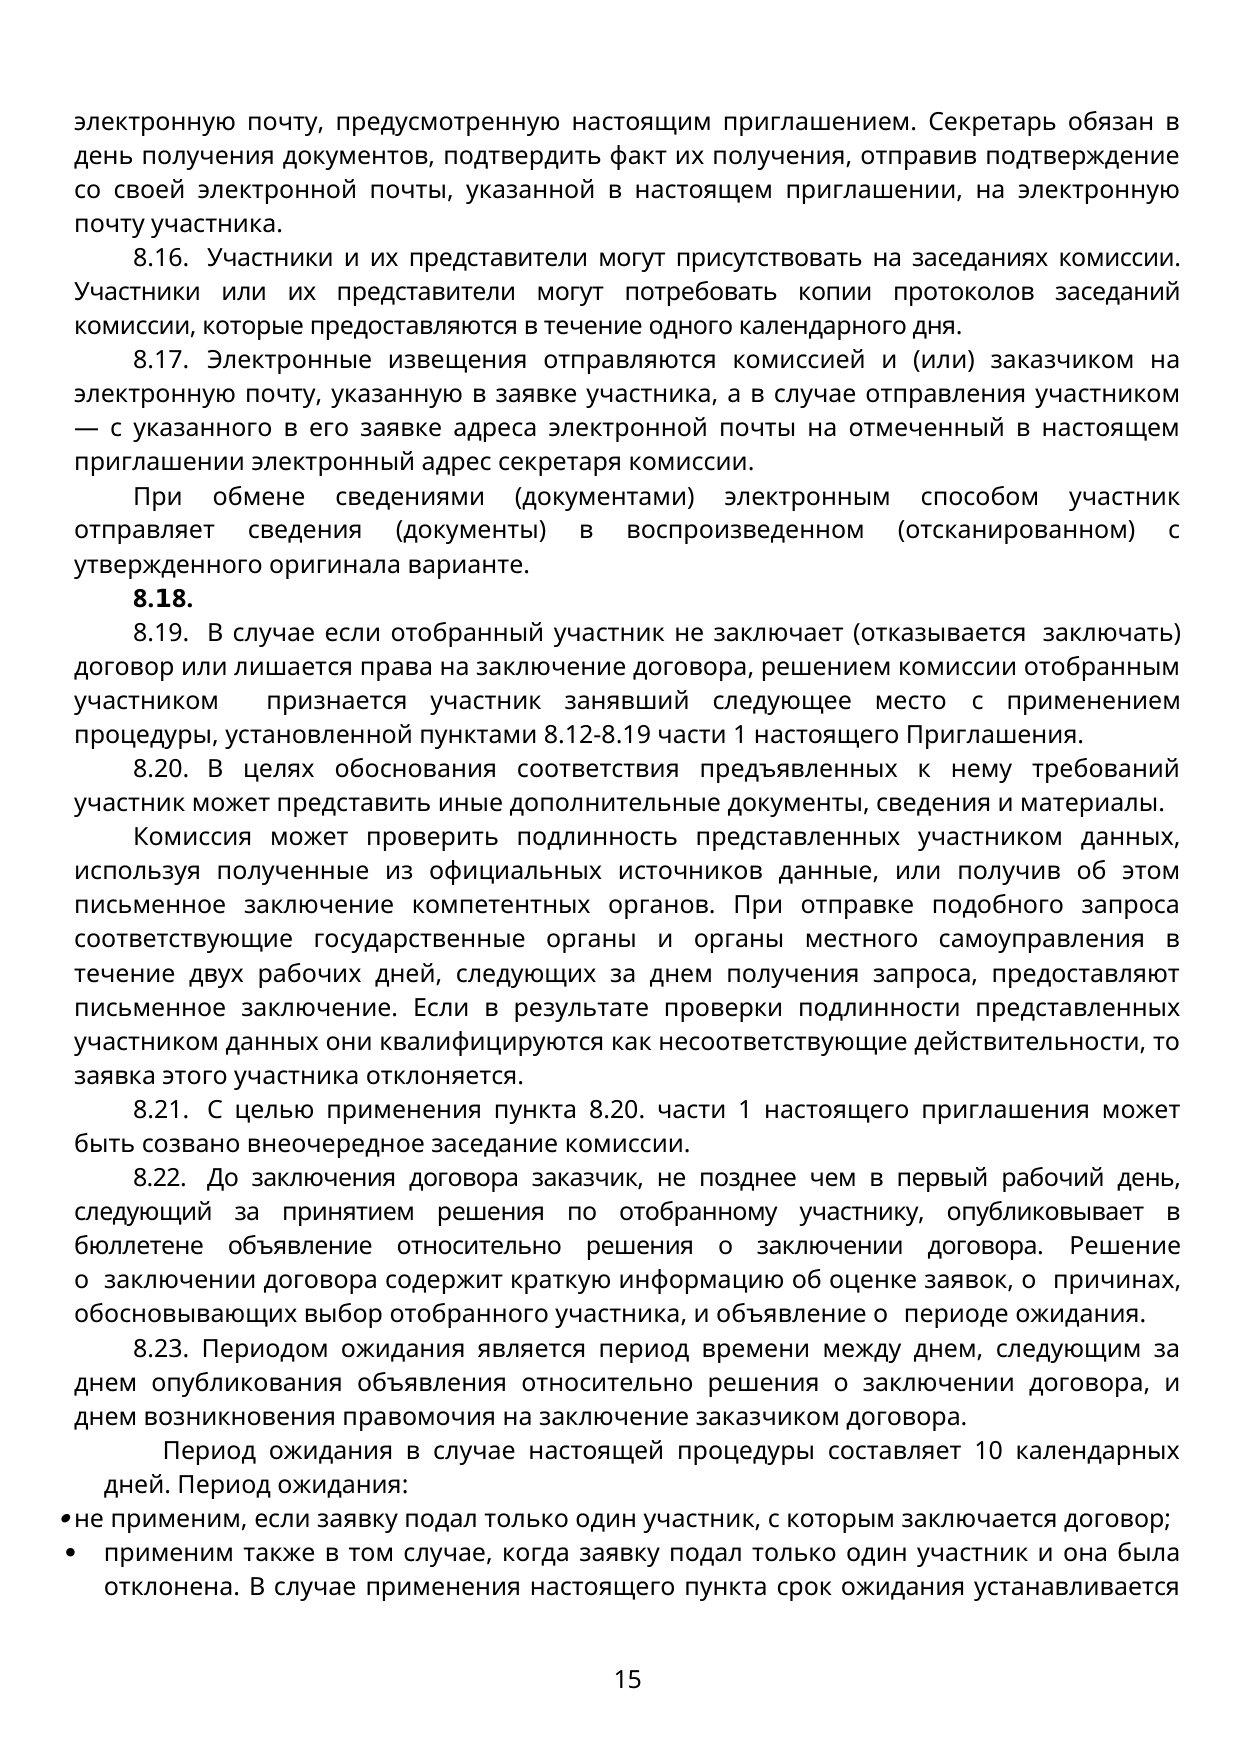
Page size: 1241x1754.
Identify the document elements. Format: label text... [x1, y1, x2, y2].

text 8.16. Участники и их представители могут присутствовать на заседаниях комиссии. Участники или их представители могут потребовать копии протоколов заседаний комиссии, которые предоставляются в течение одного календарного дня. [74, 240, 1181, 342]
text 8.17. Электронные извещения отправляются комиссией и (или) заказчиком на электронную почту, указанную в заявке участника, а в случае отправления участником — с указанного в его заявке адреса электронной почты на отмеченный в настоящем приглашении электронный адрес секретаря комиссии. [74, 342, 1181, 478]
text 8.23. Периодом ожидания является период времени между днем, следующим за днем опубликования объявления относительно решения о заключении договора, и днем возникновения правомочия на заключение заказчиком договора. [74, 1330, 1181, 1432]
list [66, 1535, 1181, 1603]
text 8.22. До заключения договора заказчик, не позднее чем в первый рабочий день, следующий за принятием решения по отобранному участнику, опубликовывает в бюллетене объявление относительно решения о заключении договора. Решение о заключении договора содержит краткую информацию об оценке заявок, о причинах, обосновывающих выбор отобранного участника, и объявление о периоде ожидания. [74, 1159, 1181, 1330]
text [74, 103, 1181, 240]
text 8.18. [74, 580, 1181, 614]
text 8.19. В случае если отобранный участник не заключает (отказывается заключать) договор или лишается права на заключение договора, решением комиссии отобранным участником признается участник занявший следующее место с применением процедуры, установленной пунктами 8.12-8.19 части 1 настоящего Приглашения. [74, 614, 1181, 751]
text Комиссия может проверить подлинность представленных участником данных, используя полученные из официальных источников данные, или получив об этом письменное заключение компетентных органов. При отправке подобного запроса соответствующие государственные органы и органы местного самоуправления в течение двух рабочих дней, следующих за днем получения запроса, предоставляют письменное заключение. Если в результате проверки подлинности представленных участником данных они квалифицируются как несоответствующие действительности, то заявка этого участника отклоняется. [74, 819, 1181, 1091]
text Период ожидания в случае настоящей процедуры составляет 10 календарных дней. Период ожидания: [103, 1432, 1181, 1501]
text 8.21. С целью применения пункта 8.20. части 1 настоящего приглашения может быть созвано внеочередное заседание комиссии. [74, 1091, 1181, 1159]
list не применим, если заявку подал только один участник, с которым заключается договор; [59, 1501, 1181, 1535]
text При обмене сведениями (документами) электронным способом участник отправляет сведения (документы) в воспроизведенном (отсканированном) с утвержденного оригинала варианте. [74, 478, 1181, 580]
text 8.20. В целях обоснования соответствия предъявленных к нему требований участник может представить иные дополнительные документы, сведения и материалы. [74, 751, 1181, 819]
